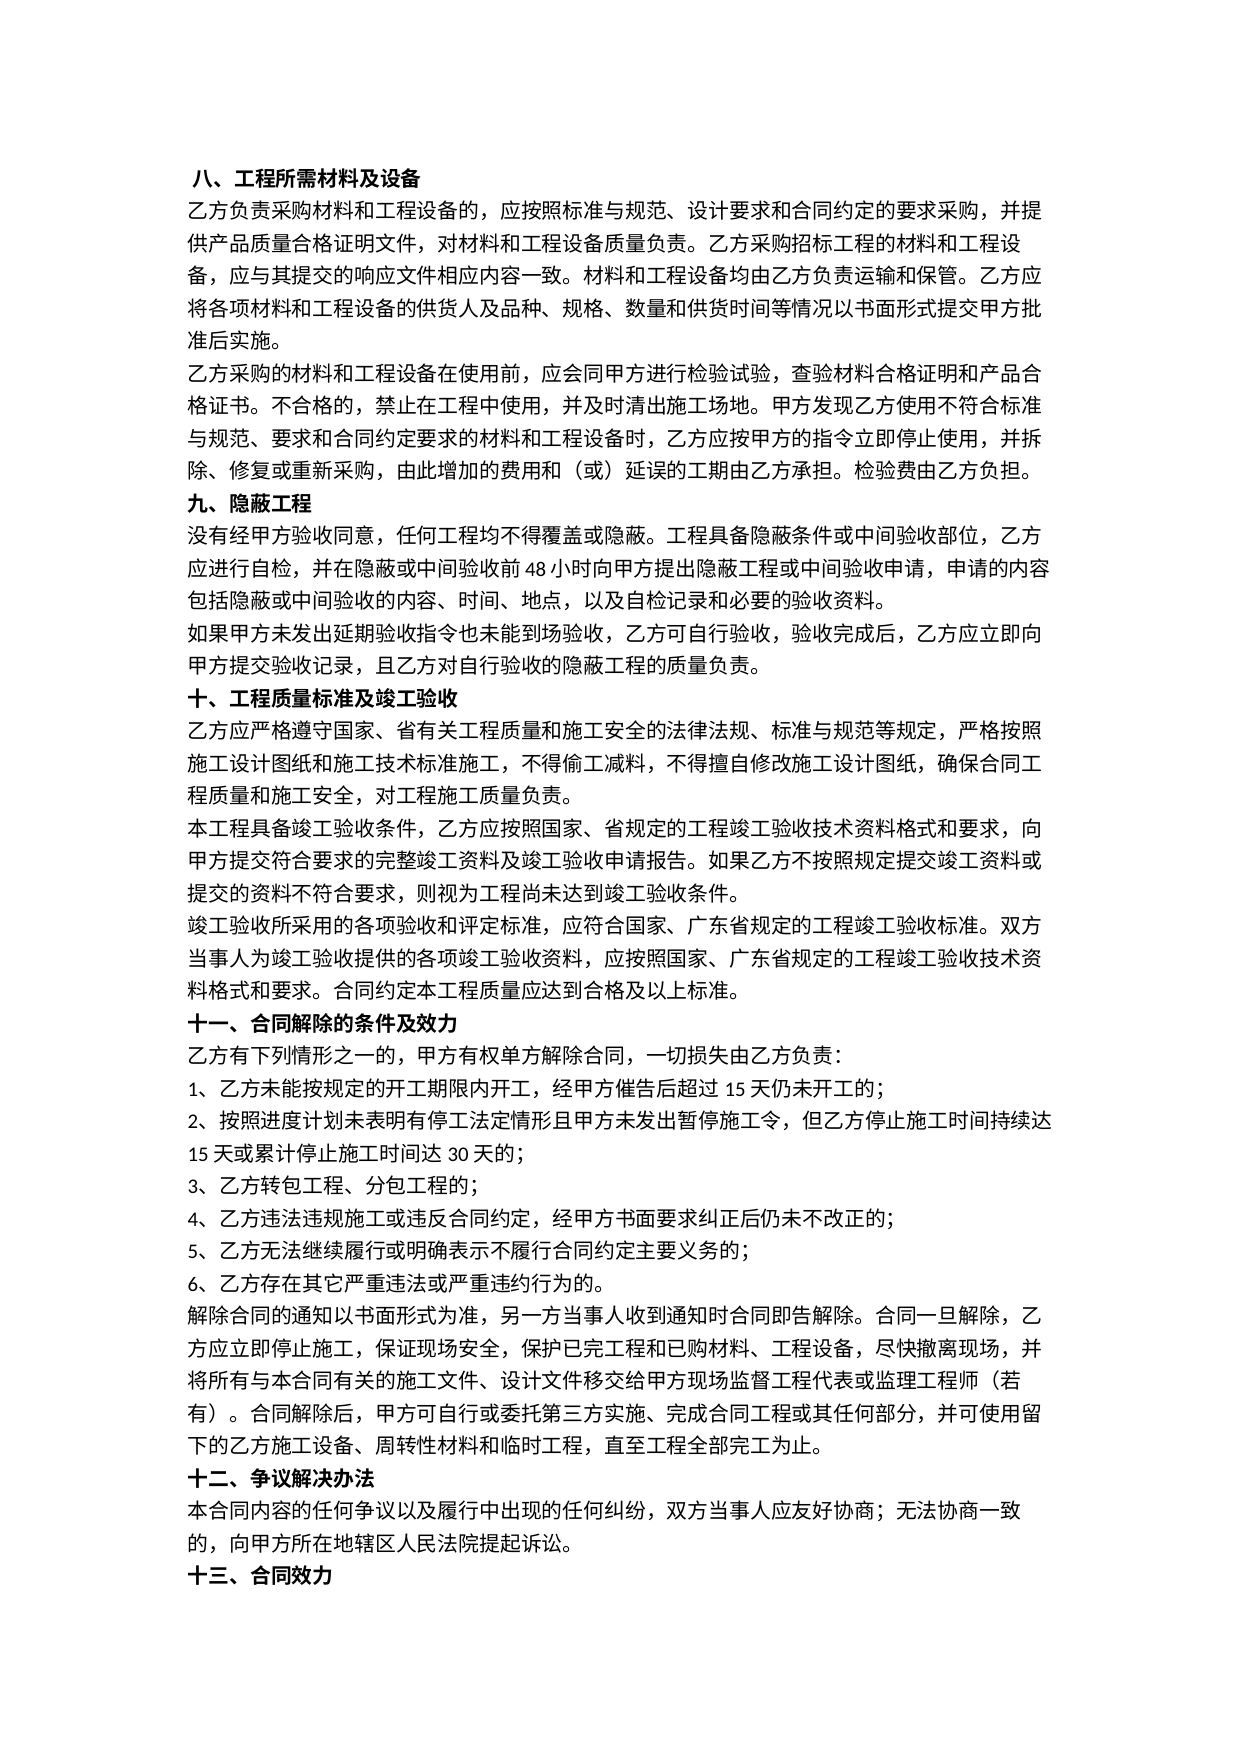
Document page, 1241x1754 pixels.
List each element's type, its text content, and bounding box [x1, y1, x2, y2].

text 1、乙方未能按规定的开工期限内开工，经甲方催告后超过 15 天仍未开工的； [187, 1072, 1053, 1104]
text 十一、合同解除的条件及效力 [187, 1007, 1053, 1039]
text 乙方有下列情形之一的，甲方有权单方解除合同，一切损失由乙方负责： [187, 1039, 1053, 1072]
text 6、乙方存在其它严重违法或严重违约行为的。 [187, 1267, 1053, 1299]
text 乙方采购的材料和工程设备在使用前，应会同甲方进行检验试验，查验材料合格证明和产品合格证书。不合格的，禁止在工程中使用，并及时清出施工场地。甲方发现乙方使用不符合标准与规范、要求和合同约定要求的材料和工程设备时，乙方应按甲方的指令立即停止使用，并拆除、修复或重新采购，由此增加的费用和（或）延误的工期由乙方承担。检验费由乙方负担。 [187, 357, 1053, 487]
text 2、按照进度计划未表明有停工法定情形且甲方未发出暂停施工令，但乙方停止施工时间持续达 15天或累计停止施工时间达 30 天的； [187, 1104, 1053, 1169]
text 乙方应严格遵守国家、省有关工程质量和施工安全的法律法规、标准与规范等规定，严格按照施工设计图纸和施工技术标准施工，不得偷工减料，不得擅自修改施工设计图纸，确保合同工程质量和施工安全，对工程施工质量负责。 [187, 714, 1053, 812]
text 乙方负责采购材料和工程设备的，应按照标准与规范、设计要求和合同约定的要求采购，并提供产品质量合格证明文件，对材料和工程设备质量负责。乙方采购招标工程的材料和工程设备，应与其提交的响应文件相应内容一致。材料和工程设备均由乙方负责运输和保管。乙方应将各项材料和工程设备的供货人及品种、规格、数量和供货时间等情况以书面形式提交甲方批准后实施。 [187, 194, 1053, 357]
text 八、工程所需材料及设备 [187, 162, 1053, 194]
text 解除合同的通知以书面形式为准，另一方当事人收到通知时合同即告解除。合同一旦解除，乙方应立即停止施工，保证现场安全，保护已完工程和已购材料、工程设备，尽快撤离现场，并将所有与本合同有关的施工文件、设计文件移交给甲方现场监督工程代表或监理工程师（若有）。合同解除后，甲方可自行或委托第三方实施、完成合同工程或其任何部分，并可使用留下的乙方施工设备、周转性材料和临时工程，直至工程全部完工为止。 [187, 1299, 1053, 1462]
text 竣工验收所采用的各项验收和评定标准，应符合国家、广东省规定的工程竣工验收标准。双方当事人为竣工验收提供的各项竣工验收资料，应按照国家、广东省规定的工程竣工验收技术资料格式和要求。合同约定本工程质量应达到合格及以上标准。 [187, 909, 1053, 1007]
text 本工程具备竣工验收条件，乙方应按照国家、省规定的工程竣工验收技术资料格式和要求，向甲方提交符合要求的完整竣工资料及竣工验收申请报告。如果乙方不按照规定提交竣工资料或提交的资料不符合要求，则视为工程尚未达到竣工验收条件。 [187, 812, 1053, 909]
text 3、乙方转包工程、分包工程的； [187, 1169, 1053, 1202]
text 九、隐蔽工程 [187, 487, 1053, 519]
text 没有经甲方验收同意，任何工程均不得覆盖或隐蔽。工程具备隐蔽条件或中间验收部位，乙方应进行自检，并在隐蔽或中间验收前48小时向甲方提出隐蔽工程或中间验收申请，申请的内容包括隐蔽或中间验收的内容、时间、地点，以及自检记录和必要的验收资料。 [187, 519, 1053, 617]
text 十、工程质量标准及竣工验收 [187, 682, 1053, 714]
text 5、乙方无法继续履行或明确表示不履行合同约定主要义务的； [187, 1234, 1053, 1267]
text 本合同内容的任何争议以及履行中出现的任何纠纷，双方当事人应友好协商；无法协商一致的，向甲方所在地辖区人民法院提起诉讼。 十三、合同效力 [187, 1494, 1053, 1592]
text 如果甲方未发出延期验收指令也未能到场验收，乙方可自行验收，验收完成后，乙方应立即向甲方提交验收记录，且乙方对自行验收的隐蔽工程的质量负责。 [187, 617, 1053, 682]
text 十二、争议解决办法 [187, 1462, 1053, 1494]
text 4、乙方违法违规施工或违反合同约定，经甲方书面要求纠正后仍未不改正的； [187, 1202, 1053, 1234]
